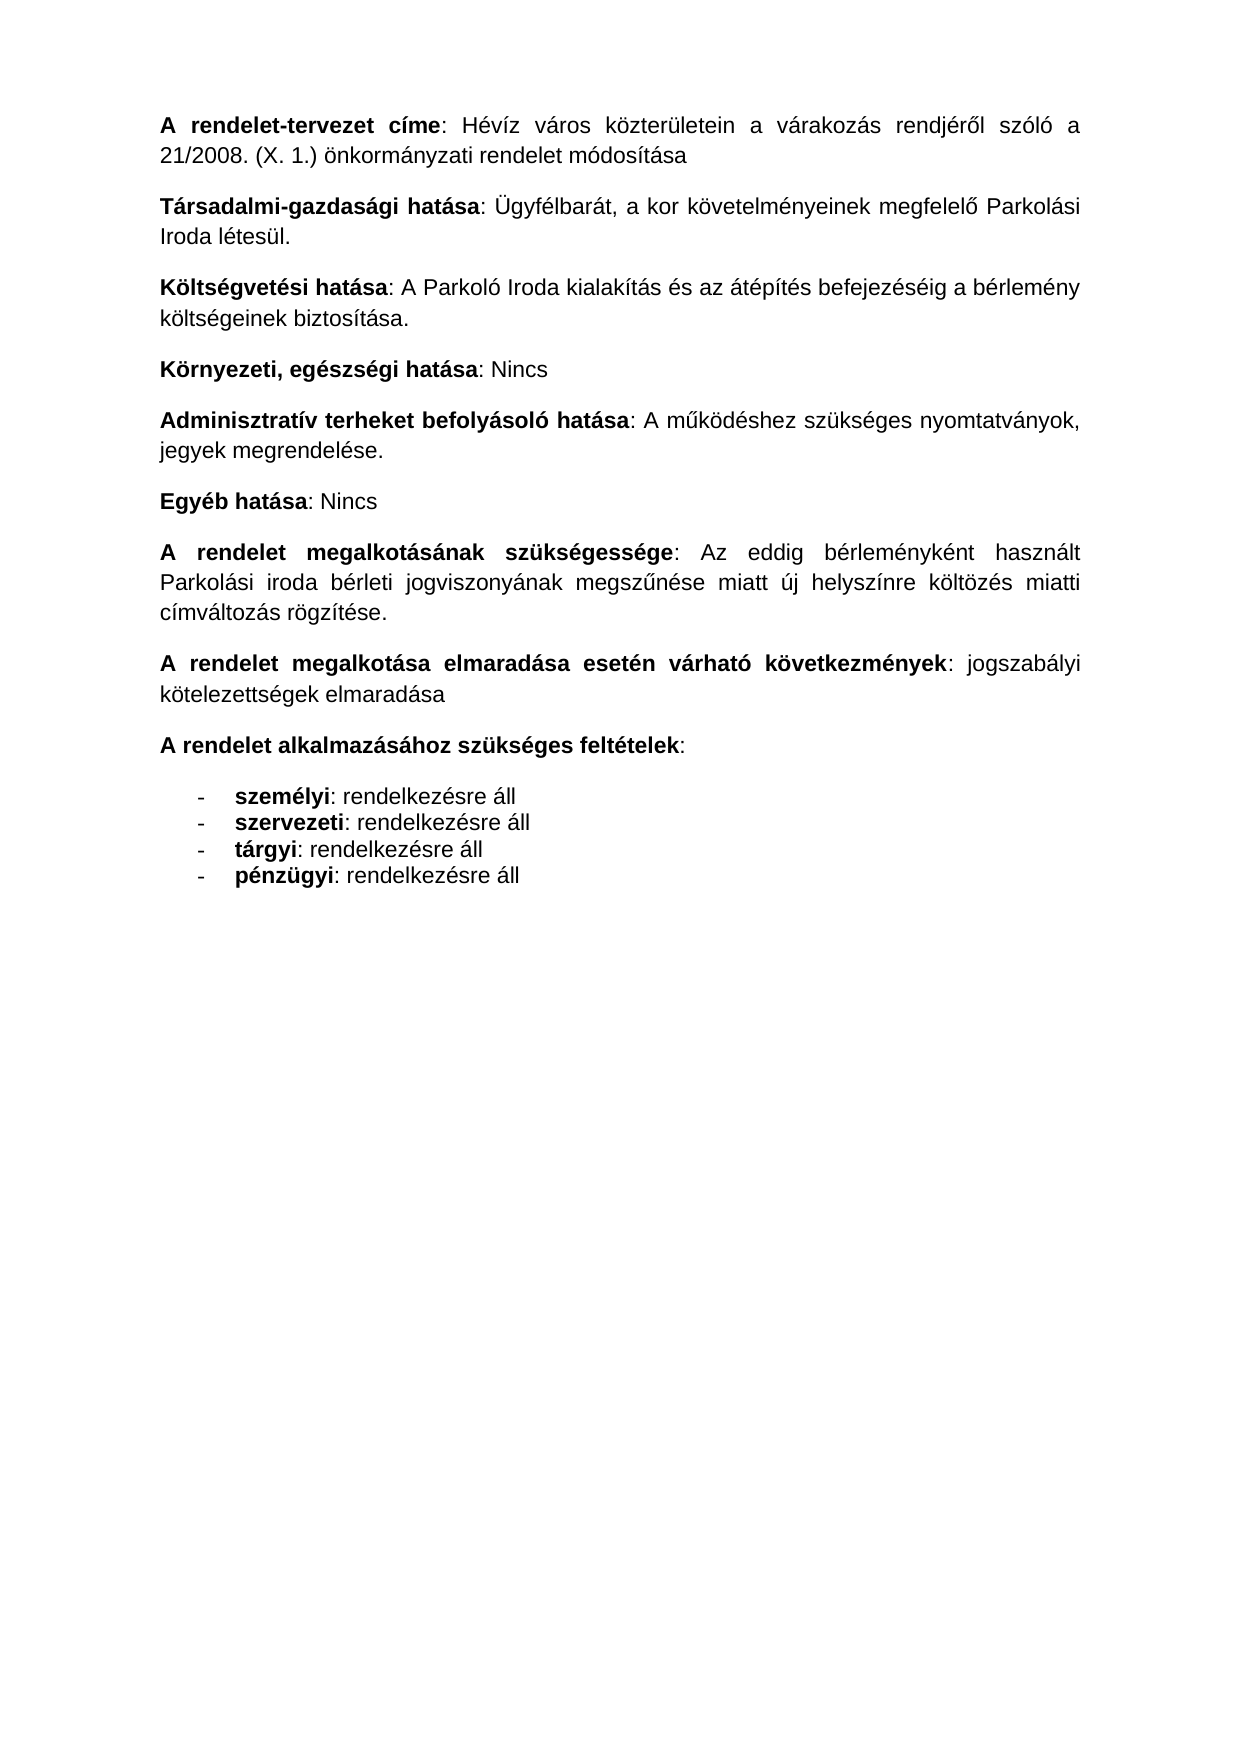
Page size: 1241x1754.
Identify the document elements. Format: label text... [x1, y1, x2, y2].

text Társadalmi-gazdasági hatása: Ügyfélbarát, a kor követelményeinek megfelelő Parkolási Iroda létesül. [159, 193, 1081, 249]
list szervezeti: rendelkezésre áll [197, 809, 1081, 836]
text A rendelet-tervezet címe: Hévíz város közterületein a várakozás rendjéről szóló a 21/2008. (X. 1.) önkormányzati rendelet módosítása [159, 112, 1081, 168]
text Költségvetési hatása: A Parkoló Iroda kialakítás és az átépítés befejezéséig a bérlemény költségeinek biztosítása. [159, 274, 1081, 331]
list pénzügyi: rendelkezésre áll [197, 862, 1081, 888]
text A rendelet megalkotása elmaradása esetén várható következmények: jogszabályi kötelezettségek elmaradása [159, 650, 1081, 707]
list tárgyi: rendelkezésre áll [197, 836, 1081, 862]
text A rendelet alkalmazásához szükséges feltételek: [159, 732, 1081, 758]
text Adminisztratív terheket befolyásoló hatása: A működéshez szükséges nyomtatványok, jegyek megrendelése. [159, 407, 1081, 463]
text A rendelet megalkotásának szükségessége: Az eddig bérleményként használt Parkolási iroda bérleti jogviszonyának megszűnése miatt új helyszínre költözés miatti címváltozás rögzítése. [159, 539, 1081, 626]
text Egyéb hatása: Nincs [159, 488, 1081, 514]
list személyi: rendelkezésre áll [197, 783, 1081, 809]
text Környezeti, egészségi hatása: Nincs [159, 356, 1081, 382]
